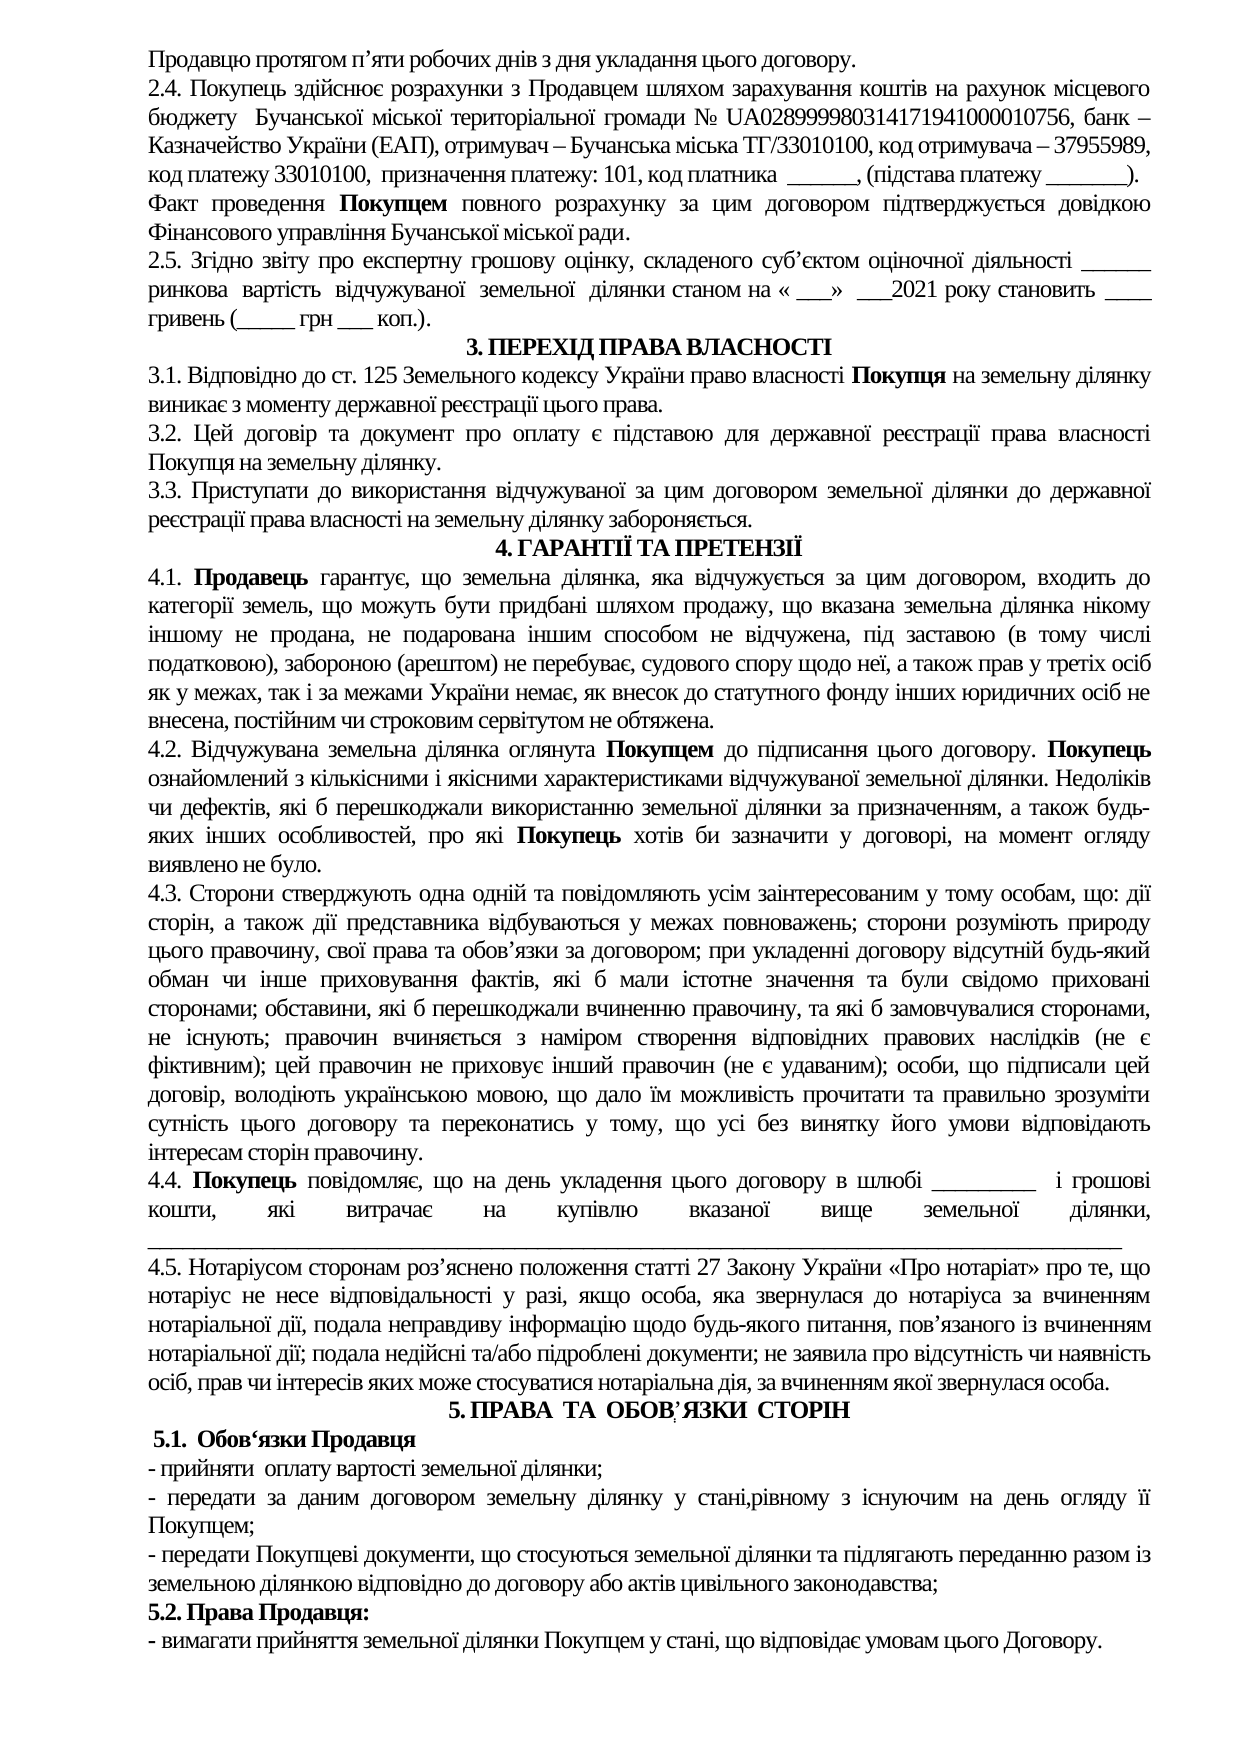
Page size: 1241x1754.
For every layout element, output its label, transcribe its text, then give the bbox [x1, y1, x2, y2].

text - передати Покупцеві документи, що стосуються земельної ділянки та підлягають переданню разом із земельною ділянкою відповідно до договору або актів цивільного законодавства; [148, 1539, 1152, 1597]
text Факт проведення Покупцем повного розрахунку за цим договором підтверджується довідкою Фінансового управління Бучанської міської ради. [148, 188, 1152, 246]
text - вимагати прийняття земельної ділянки Покупцем у стані, що відповідає умовам цього Договору. [148, 1626, 1152, 1654]
text - передати за даним договором земельну ділянку у стані,рівному з існуючим на день огляду її Покупцем; [148, 1482, 1152, 1539]
text 4.2. Відчужувана земельна ділянка оглянута Покупцем до підписання цього договору. Покупець ознайомлений з кількісними і якісними характеристиками відчужуваної земельної ділянки. Недоліків чи дефектів, які б перешкоджали використанню земельної ділянки за призначенням, а також будь-яких інших особливостей, про які Покупець хотів би зазначити у договорі, на момент огляду виявлено не було. [148, 734, 1152, 878]
text 4.1. Продавець гарантує, що земельна ділянка, яка відчужується за цим договором, входить до категорії земель, що можуть бути придбані шляхом продажу, що вказана земельна ділянка нікому іншому не продана, не подарована іншим способом не відчужена, під заставою (в тому числі податковою), забороною (арештом) не перебуває, судового спору щодо неї, а також прав у третіх осіб як у межах, так і за межами України немає, як внесок до статутного фонду інших юридичних осіб не внесена, постійним чи строковим сервітутом не обтяжена. [148, 562, 1152, 734]
text - прийняти оплату вартості земельної ділянки; [148, 1453, 1152, 1482]
text 4. ГАРАНТІЇ ТА ПРЕТЕНЗІЇ [148, 533, 1152, 562]
text 3.3. Приступати до використання відчужуваної за цим договором земельної ділянки до державної реєстрації права власності на земельну ділянку забороняється. [148, 476, 1152, 533]
text 5. ПРАВА ТА ОБОВְ’ЯЗКИ СТОРІН [148, 1396, 1152, 1424]
text 3. ПЕРЕХІД ПРАВА ВЛАСНОСТІ [148, 332, 1152, 361]
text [148, 44, 1152, 73]
text 4.4. Покупець повідомляє, що на день укладення цього договору в шлюбі _________ і грошові кошти, які витрачає на купівлю вказаної вище земельної ділянки, _____________________________________________________________________________________ [148, 1166, 1152, 1252]
text 5.1. Обов‘язки Продавця [148, 1424, 1152, 1453]
text 4.3. Сторони стверджують одна одній та повідомляють усім заінтересованим у тому особам, що: дії сторін, а також дії представника відбуваються у межах повноважень; сторони розуміють природу цього правочину, свої права та обов’язки за договором; при укладенні договору відсутній будь-який обман чи інше приховування фактів, які б мали істотне значення та були свідомо приховані сторонами; обставини, які б перешкоджали вчиненню правочину, та які б замовчувалися сторонами, не існують; правочин вчиняється з наміром створення відповідних правових наслідків (не є фіктивним); цей правочин не приховує інший правочин (не є удаваним); особи, що підписали цей договір, володіють українською мовою, що дало їм можливість прочитати та правильно зрозуміти сутність цього договору та переконатись у тому, що усі без винятку його умови відповідають інтересам сторін правочину. [148, 878, 1152, 1166]
text 5.2. Права Продавця: [148, 1597, 1152, 1626]
text 3.2. Цей договір та документ про оплату є підставою для державної реєстрації права власності Покупця на земельну ділянку. [148, 418, 1152, 476]
text 2.5. Згідно звіту про експертну грошову оцінку, складеного суб’єктом оціночної діяльності ______ ринкова вартість відчужуваної земельної ділянки станом на « ___» ___2021 року становить ____ гривень (_____ грн ___ коп.). [148, 246, 1152, 332]
text 4.5. Нотаріусом сторонам роз’яснено положення статті 27 Закону України «Про нотаріат» про те, що нотаріус не несе відповідальності у разі, якщо особа, яка звернулася до нотаріуса за вчиненням нотаріальної дії, подала неправдиву інформацію щодо будь-якого питання, пов’язаного із вчиненням нотаріальної дії; подала недійсні та/або підроблені документи; не заявила про відсутність чи наявність осіб, прав чи інтересів яких може стосуватися нотаріальна дія, за вчиненням якої звернулася особа. [148, 1252, 1152, 1396]
text 2.4. Покупець здійснює розрахунки з Продавцем шляхом зарахування коштів на рахунок місцевого бюджету Бучанської міської територіальної громади № UA028999980314171941000010756, банк – Казначейство України (ЕАП), отримувач – Бучанська міська ТГ/33010100, код отримувача – 37955989, код платежу 33010100, призначення платежу: 101, код платника ______, (підстава платежу _______). [148, 73, 1152, 188]
text 3.1. Відповідно до ст. 125 Земельного кодексу України право власності Покупця на земельну ділянку виникає з моменту державної реєстрації цього права. [148, 361, 1152, 418]
